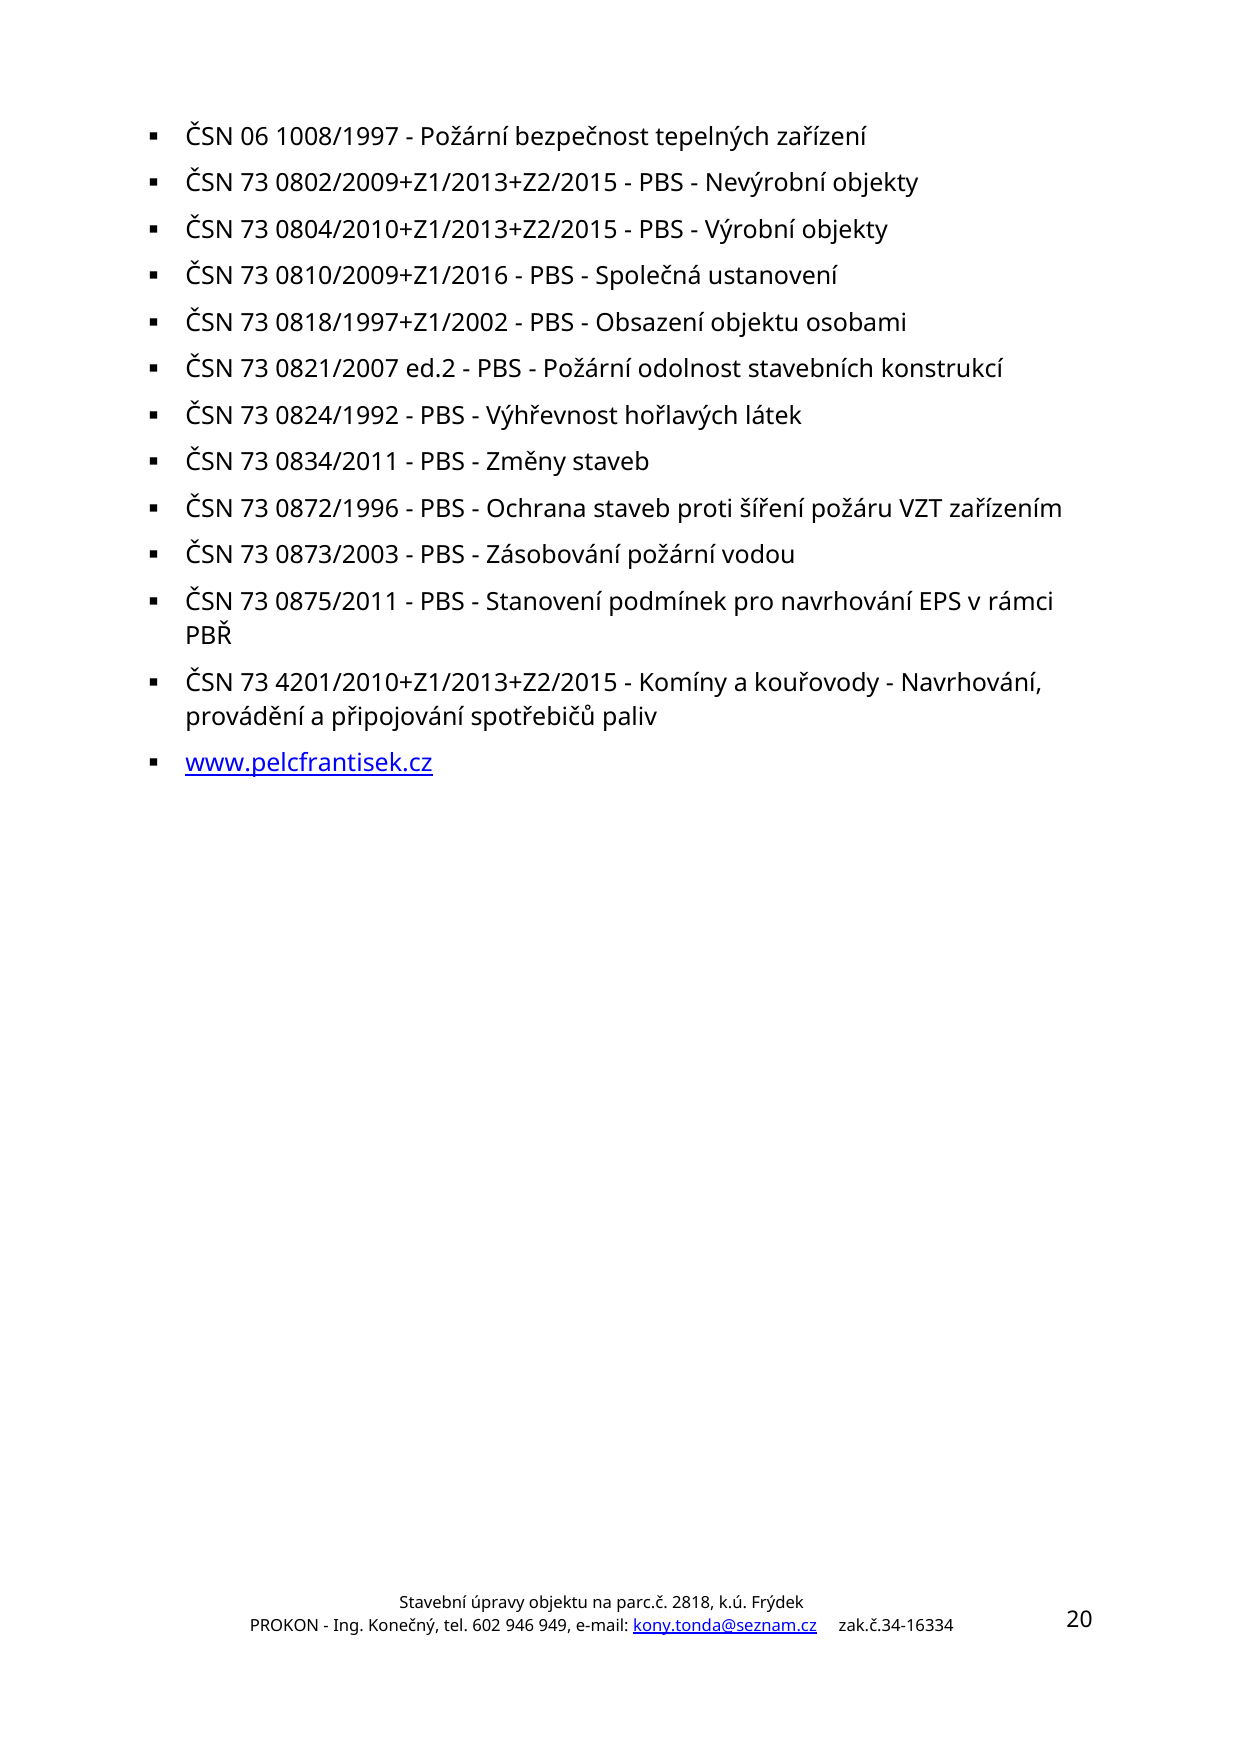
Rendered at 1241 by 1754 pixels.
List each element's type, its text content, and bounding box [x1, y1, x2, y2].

list ČSN 73 0872/1996 - PBS - Ochrana staveb proti šíření požáru VZT zařízením [148, 491, 1092, 525]
list www.pelcfrantisek.cz [148, 745, 1092, 779]
list ČSN 73 0834/2011 - PBS - Změny staveb [148, 444, 1092, 478]
list ČSN 73 0804/2010+Z1/2013+Z2/2015 - PBS - Výrobní objekty [148, 211, 1092, 245]
list ČSN 73 0821/2007 ed.2 - PBS - Požární odolnost stavebních konstrukcí [148, 351, 1092, 385]
list ČSN 06 1008/1997 - Požární bezpečnost tepelných zařízení [148, 118, 1092, 152]
list ČSN 73 0824/1992 - PBS - Výhřevnost hořlavých látek [148, 397, 1092, 432]
list ČSN 73 0810/2009+Z1/2016 - PBS - Společná ustanovení [148, 258, 1092, 292]
list ČSN 73 0875/2011 - PBS - Stanovení podmínek pro navrhování EPS v rámci PBŘ [148, 584, 1092, 652]
list ČSN 73 4201/2010+Z1/2013+Z2/2015 - Komíny a kouřovody - Navrhování, provádění a připojování spotřebičů paliv [148, 664, 1092, 732]
list ČSN 73 0818/1997+Z1/2002 - PBS - Obsazení objektu osobami [148, 304, 1092, 338]
list ČSN 73 0873/2003 - PBS - Zásobování požární vodou [148, 537, 1092, 571]
list ČSN 73 0802/2009+Z1/2013+Z2/2015 - PBS - Nevýrobní objekty [148, 165, 1092, 199]
